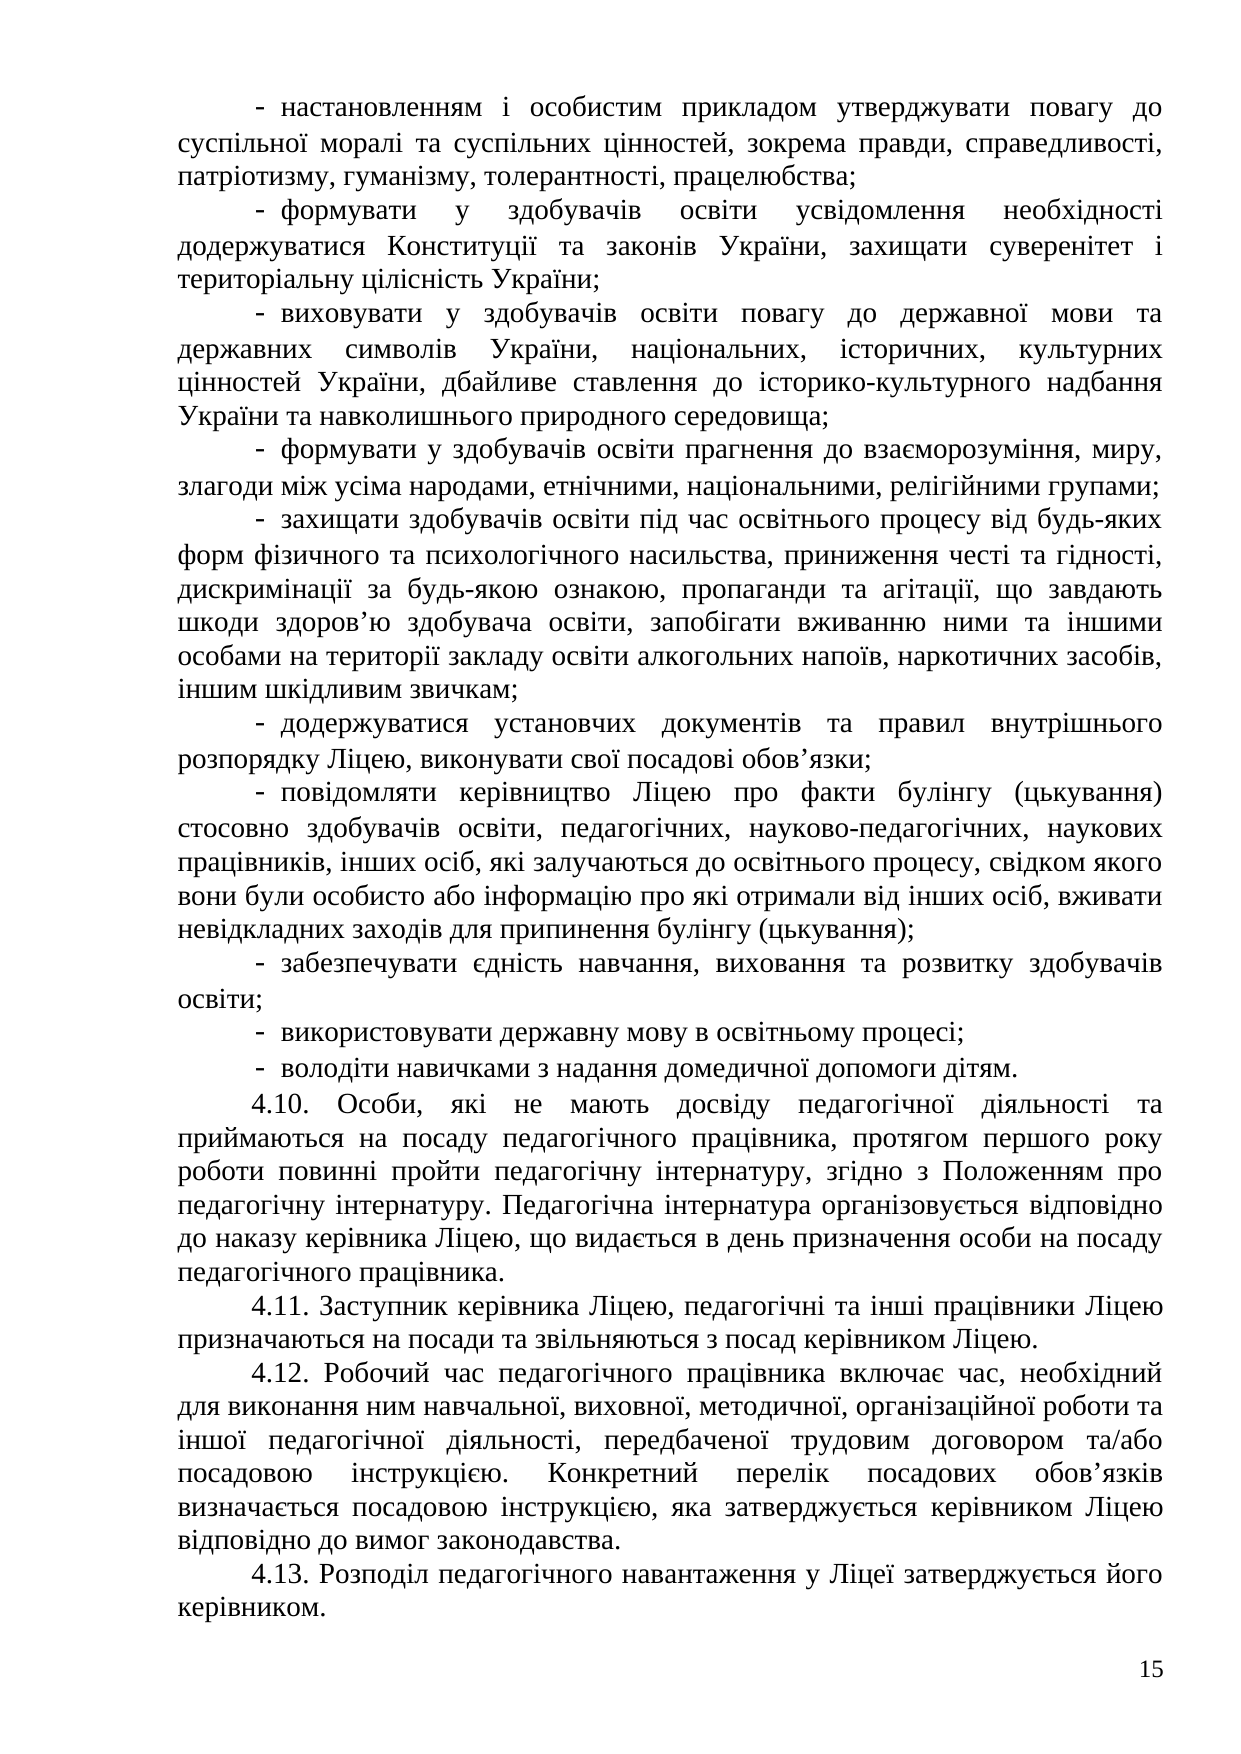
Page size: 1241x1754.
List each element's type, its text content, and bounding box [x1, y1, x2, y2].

list забезпечувати єдність навчання, виховання та розвитку здобувачів освіти; [177, 945, 1163, 1014]
list формувати у здобувачів освіти прагнення до взаєморозуміння, миру, злагоди між усіма народами, етнічними, національними, релігійними групами; [177, 432, 1163, 501]
list формувати у здобувачів освіти усвідомлення необхідності додержуватися Конституції та законів України, захищати суверенітет і територіальну цілісність України; [177, 192, 1163, 295]
text 4.12. Робочий час педагогічного працівника включає час, необхідний для виконання ним навчальної, виховної, методичної, організаційної роботи та іншої педагогічної діяльності, передбаченої трудовим договором та/або посадовою інструкцією. Конкретний перелік посадових обов’язків визначається посадовою інструкцією, яка затверджується керівником Ліцею відповідно до вимог законодавства. [177, 1355, 1163, 1556]
text 4.10. Особи, які не мають досвіду педагогічної діяльності та приймаються на посаду педагогічного працівника, протягом першого року роботи повинні пройти педагогічну інтернатуру, згідно з Положенням про педагогічну інтернатуру. Педагогічна інтернатура організовується відповідно до наказу керівника Ліцею, що видається в день призначення особи на посаду педагогічного працівника. [177, 1086, 1163, 1288]
list захищати здобувачів освіти під час освітнього процесу від будь-яких форм фізичного та психологічного насильства, приниження честі та гідності, дискримінації за будь-якою ознакою, пропаганди та агітації, що завдають шкоди здоров’ю здобувача освіти, запобігати вживанню ними та іншими особами на території закладу освіти алкогольних напоїв, наркотичних засобів, іншим шкідливим звичкам; [177, 501, 1163, 705]
list використовувати державну мову в освітньому процесі; [177, 1014, 1163, 1050]
list повідомляти керівництво Ліцею про факти булінгу (цькування) стосовно здобувачів освіти, педагогічних, науково-педагогічних, наукових працівників, інших осіб, які залучаються до освітнього процесу, свідком якого вони були особисто або інформацію про які отримали від інших осіб, вживати невідкладних заходів для припинення булінгу (цькування); [177, 774, 1163, 945]
text 4.11. Заступник керівника Ліцею, педагогічні та інші працівники Ліцею призначаються на посади та звільняються з посад керівником Ліцею. [177, 1288, 1163, 1355]
list виховувати у здобувачів освіти повагу до державної мови та державних символів України, національних, історичних, культурних цінностей України, дбайливе ставлення до історико-культурного надбання України та навколишнього природного середовища; [177, 295, 1163, 432]
list додержуватися установчих документів та правил внутрішнього розпорядку Ліцею, виконувати свої посадові обов’язки; [177, 705, 1163, 774]
list володіти навичками з надання домедичної допомоги дітям. [177, 1050, 1163, 1086]
text 4.13. Розподіл педагогічного навантаження у Ліцеї затверджується його керівником. [177, 1556, 1163, 1623]
list настановленням і особистим прикладом утверджувати повагу до суспільної моралі та суспільних цінностей, зокрема правди, справедливості, патріотизму, гуманізму, толерантності, працелюбства; [177, 89, 1163, 192]
